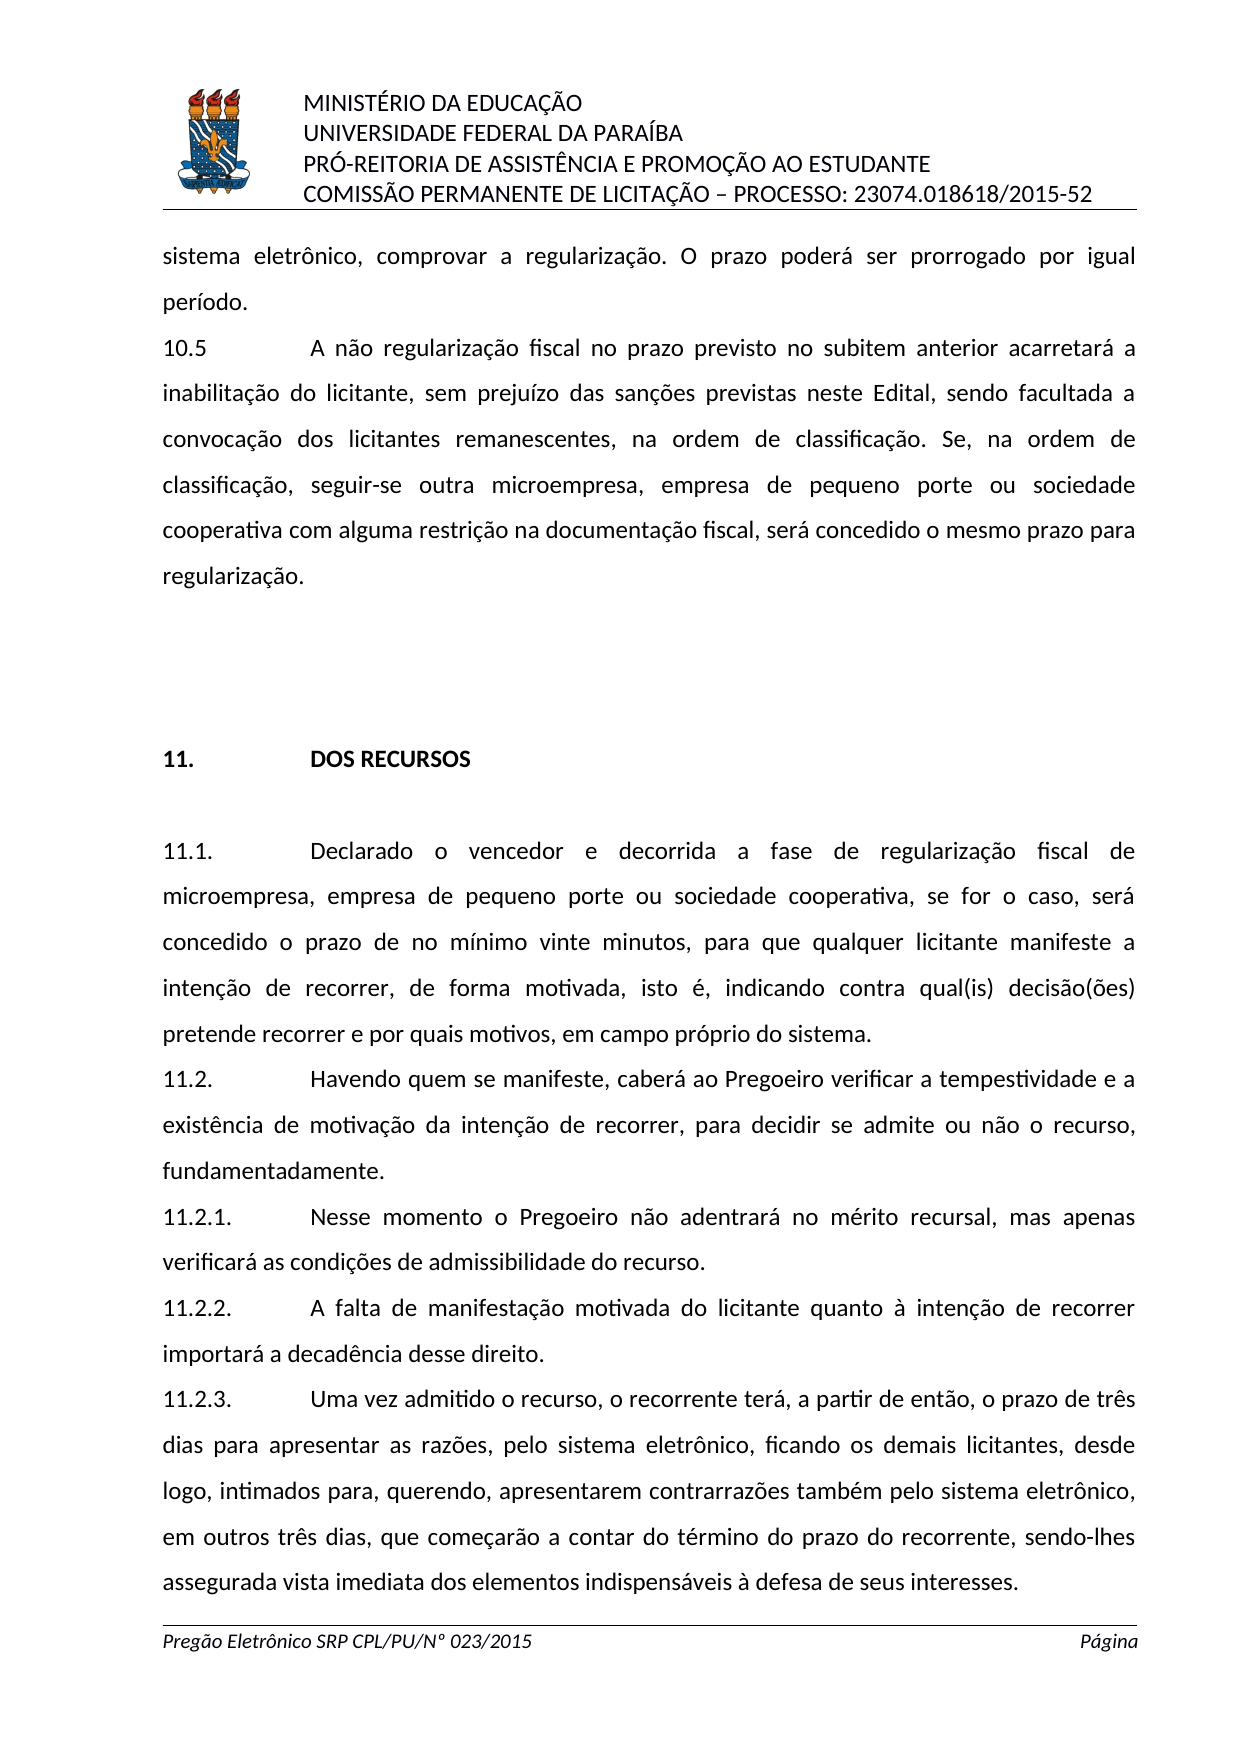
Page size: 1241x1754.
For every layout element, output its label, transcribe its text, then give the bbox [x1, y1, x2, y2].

text 11.1. Declarado o vencedor e decorrida a fase de regularização fiscal de microempresa, empresa de pequeno porte ou sociedade cooperativa, se for o caso, será concedido o prazo de no mínimo vinte minutos, para que qualquer licitante manifeste a intenção de recorrer, de forma motivada, isto é, indicando contra qual(is) decisão(ões) pretende recorrer e por quais motivos, em campo próprio do sistema. [162, 835, 1137, 1048]
list DOS RECURSOS [162, 743, 1137, 774]
text 11.2.3. Uma vez admitido o recurso, o recorrente terá, a partir de então, o prazo de três dias para apresentar as razões, pelo sistema eletrônico, ficando os demais licitantes, desde logo, intimados para, querendo, apresentarem contrarrazões também pelo sistema eletrônico, em outros três dias, que começarão a contar do término do prazo do recorrente, sendo-lhes assegurada vista imediata dos elementos indispensáveis à defesa de seus interesses. [162, 1383, 1137, 1597]
text 11.2.2. A falta de manifestação motivada do licitante quanto à intenção de recorrer importará a decadência desse direito. [162, 1292, 1137, 1368]
text 11.2. Havendo quem se manifeste, caberá ao Pregoeiro verificar a tempestividade e a existência de motivação da intenção de recorrer, para decidir se admite ou não o recurso, fundamentadamente. [162, 1063, 1137, 1185]
text 10.5 A não regularização fiscal no prazo previsto no subitem anterior acarretará a inabilitação do licitante, sem prejuízo das sanções previstas neste Edital, sendo facultada a convocação dos licitantes remanescentes, na ordem de classificação. Se, na ordem de classificação, seguir-se outra microempresa, empresa de pequeno porte ou sociedade cooperativa com alguma restrição na documentação fiscal, será concedido o mesmo prazo para regularização. [162, 332, 1137, 591]
text 11.2.1. Nesse momento o Pregoeiro não adentrará no mérito recursal, mas apenas verificará as condições de admissibilidade do recurso. [162, 1201, 1137, 1277]
picture [173, 87, 255, 195]
